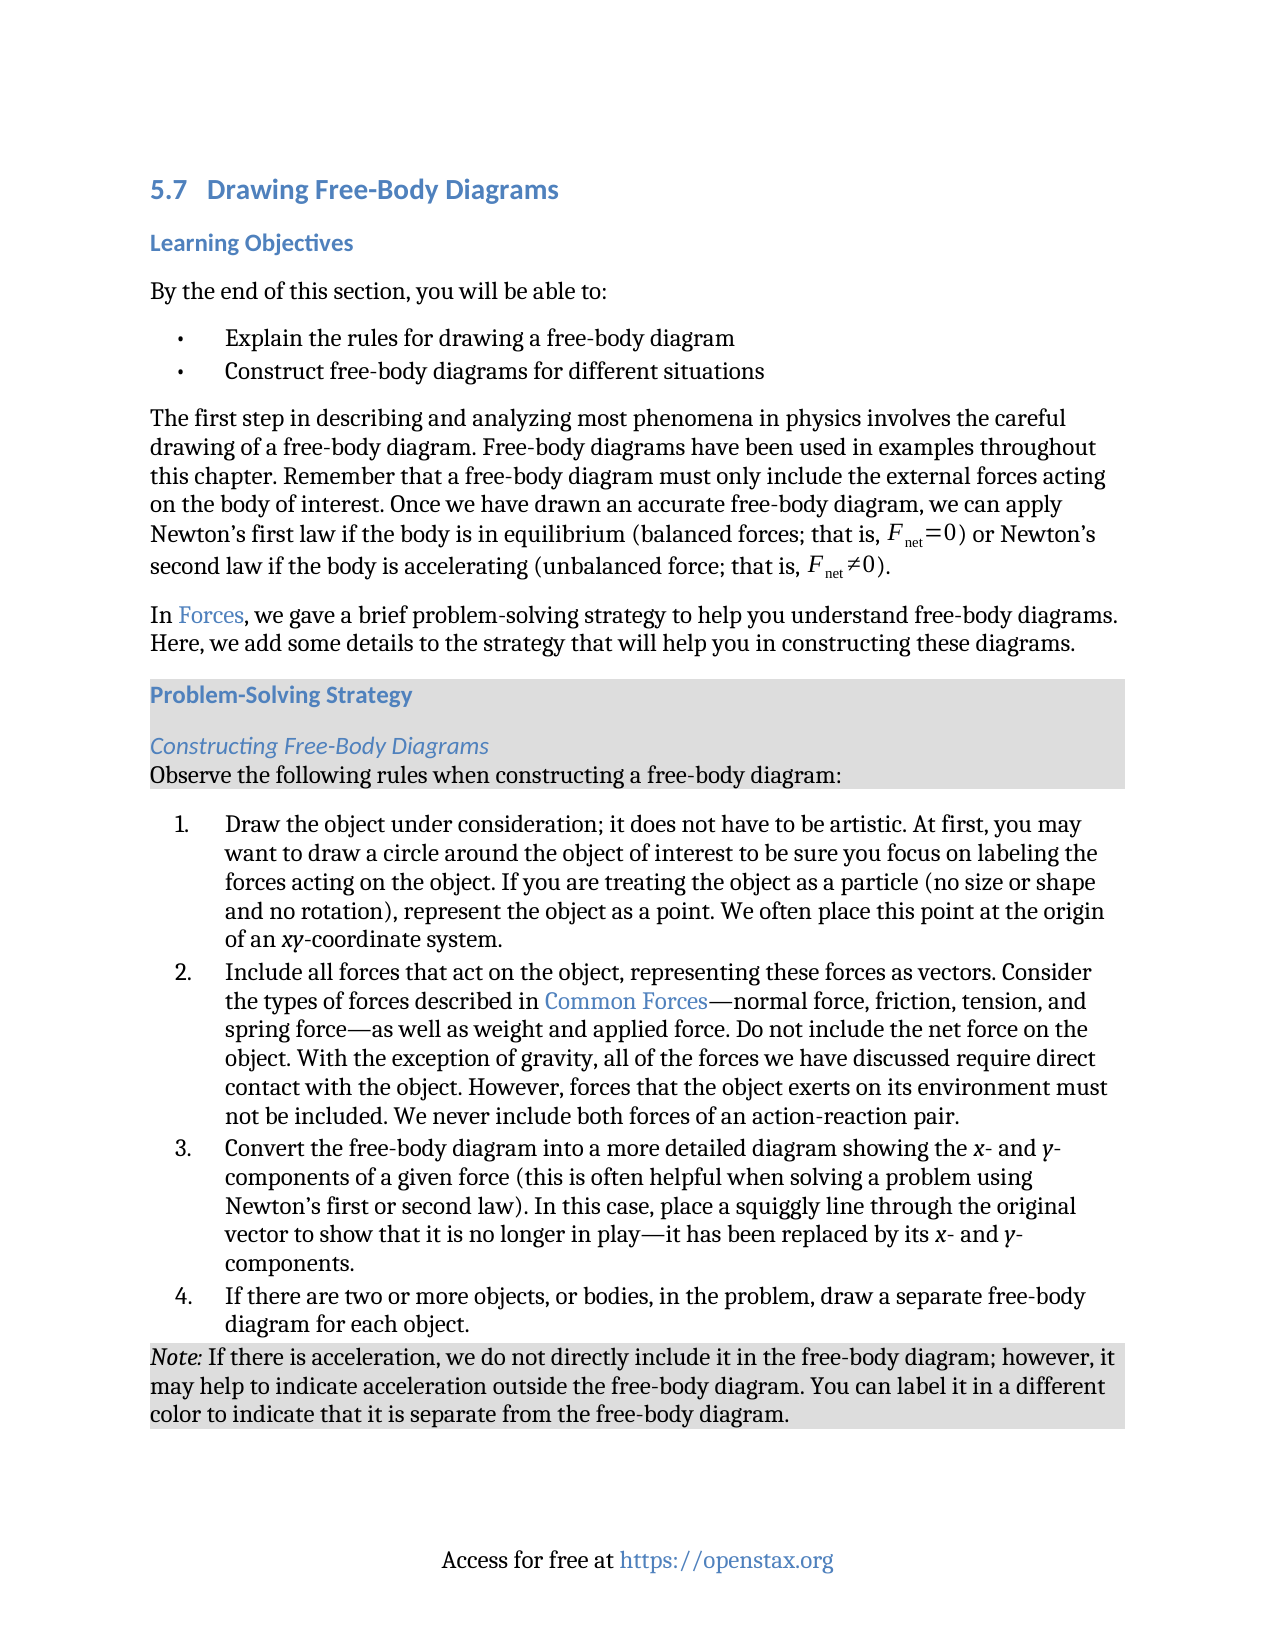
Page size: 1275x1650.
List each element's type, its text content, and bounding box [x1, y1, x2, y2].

subtitle 5.7 Drawing Free-Body Diagrams [150, 171, 1125, 206]
list If there are two or more objects, or bodies, in the problem, draw a separate free-body diagram for each object. [175, 1282, 1125, 1339]
list Convert the free-body diagram into a more detailed diagram showing the x- and y-components of a given force (this is often helpful when solving a problem using Newton’s first or second law). In this case, place a squiggly line through the original vector to show that it is no longer in play—it has been replaced by its x- and y-components. [175, 1134, 1125, 1278]
text By the end of this section, you will be able to: [150, 277, 1125, 305]
list Draw the object under consideration; it does not have to be artistic. At first, you may want to draw a circle around the object of interest to be sure you focus on labeling the forces acting on the object. If you are treating the object as a particle (no size or shape and no rotation), represent the object as a point. We often place this point at the origin of an xy-coordinate system. [175, 810, 1125, 954]
subtitle Problem-Solving Strategy [150, 679, 1125, 709]
list Explain the rules for drawing a free-body diagram [175, 324, 1125, 353]
subtitle Constructing Free-Body Diagrams [150, 730, 1125, 761]
list Construct free-body diagrams for different situations [175, 357, 1125, 385]
text The first step in describing and analyzing most phenomena in physics involves the careful drawing of a free-body diagram. Free-body diagrams have been used in examples throughout this chapter. Remember that a free-body diagram must only include the external forces acting on the body of interest. Once we have drawn an accurate free-body diagram, we can apply Newton’s first law if the body is in equilibrium (balanced forces; that is, ) or Newton’s second law if the body is accelerating (unbalanced force; that is, ). [150, 404, 1125, 582]
subtitle Learning Objectives [150, 227, 1125, 258]
text In Forces, we gave a brief problem-solving strategy to help you understand free-body diagrams. Here, we add some details to the strategy that will help you in constructing these diagrams. [150, 601, 1125, 658]
text Note: If there is acceleration, we do not directly include it in the free-body diagram; however, it may help to indicate acceleration outside the free-body diagram. You can label it in a different color to indicate that it is separate from the free-body diagram. [150, 1343, 1125, 1429]
list Include all forces that act on the object, representing these forces as vectors. Consider the types of forces described in Common Forces—normal force, friction, tension, and spring force—as well as weight and applied force. Do not include the net force on the object. With the exception of gravity, all of the forces we have discussed require direct contact with the object. However, forces that the object exerts on its environment must not be included. We never include both forces of an action-reaction pair. [175, 958, 1125, 1130]
text Observe the following rules when constructing a free-body diagram: [150, 761, 1125, 789]
